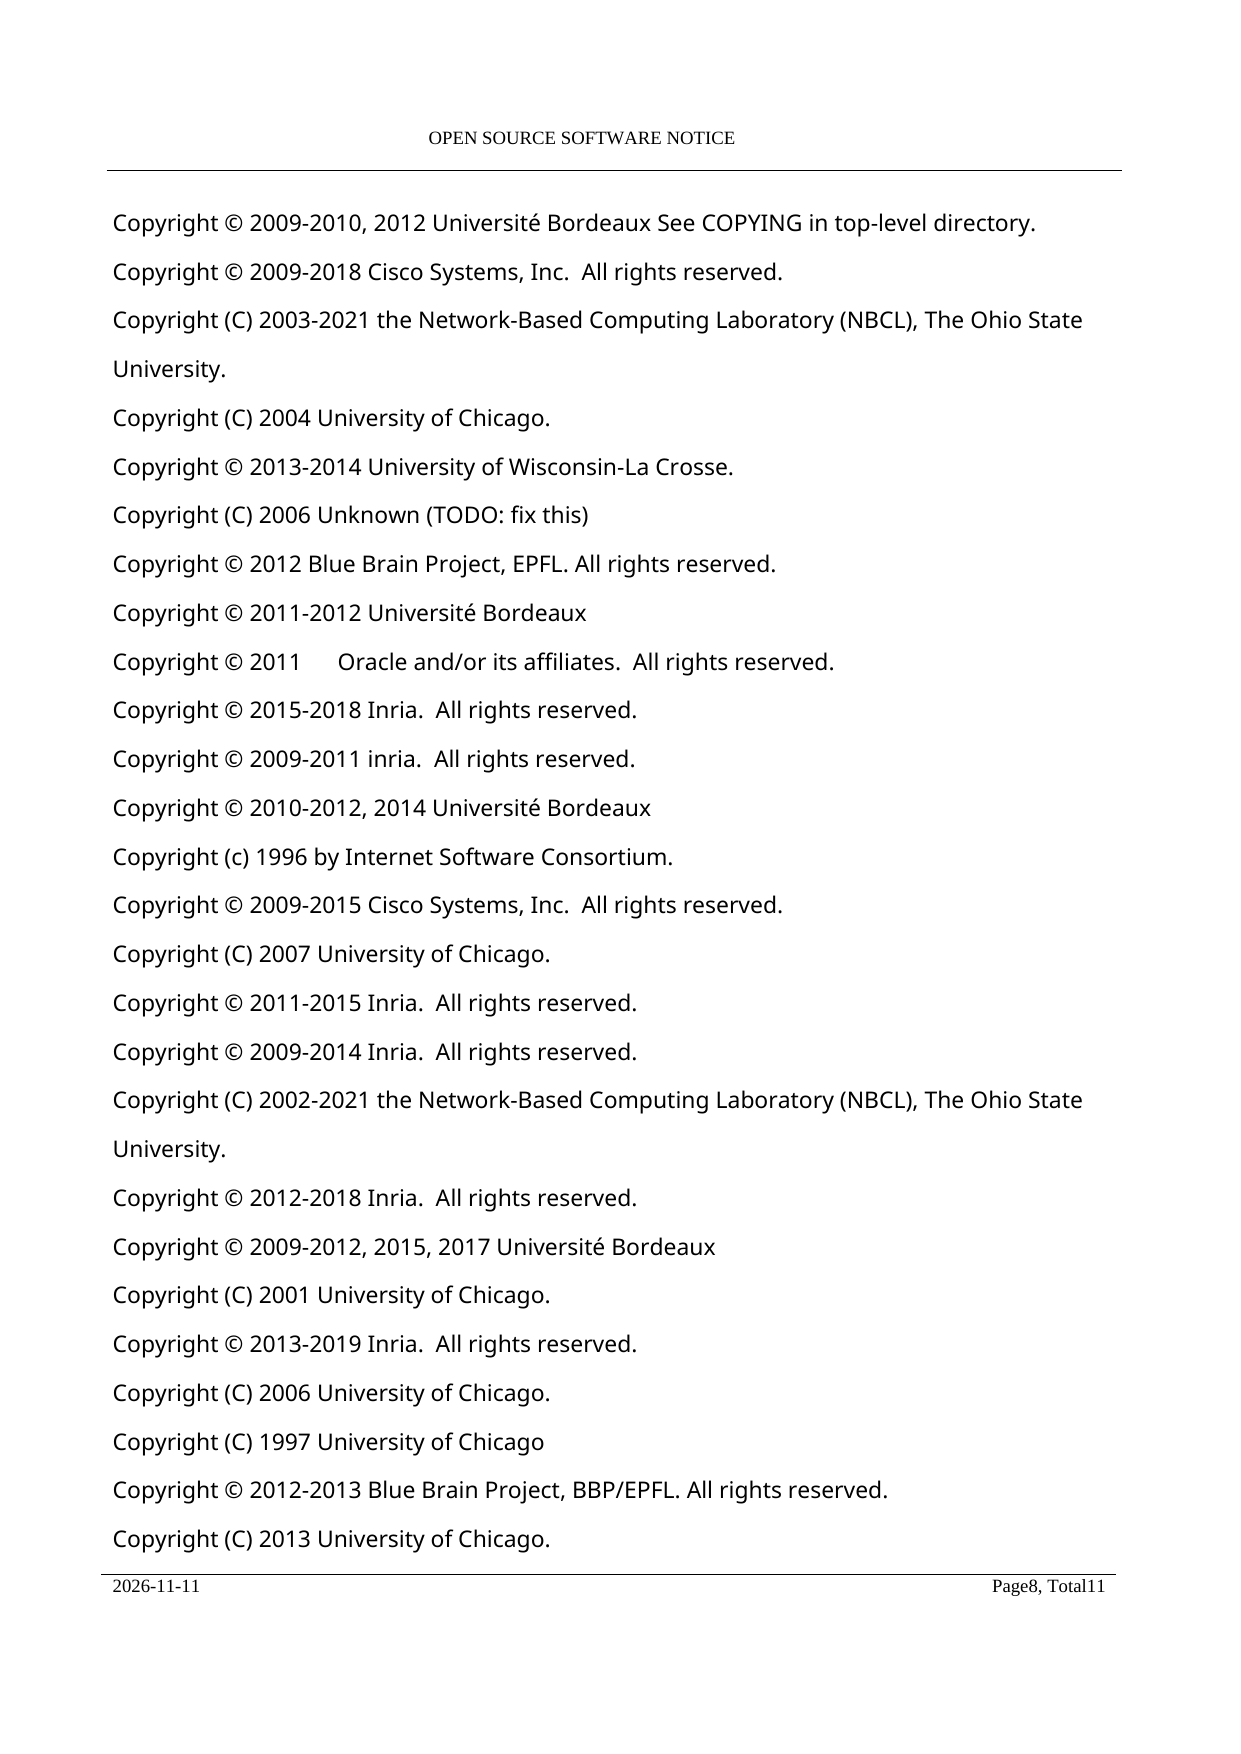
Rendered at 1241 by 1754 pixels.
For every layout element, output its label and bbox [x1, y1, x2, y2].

text [112, 206, 1128, 1555]
